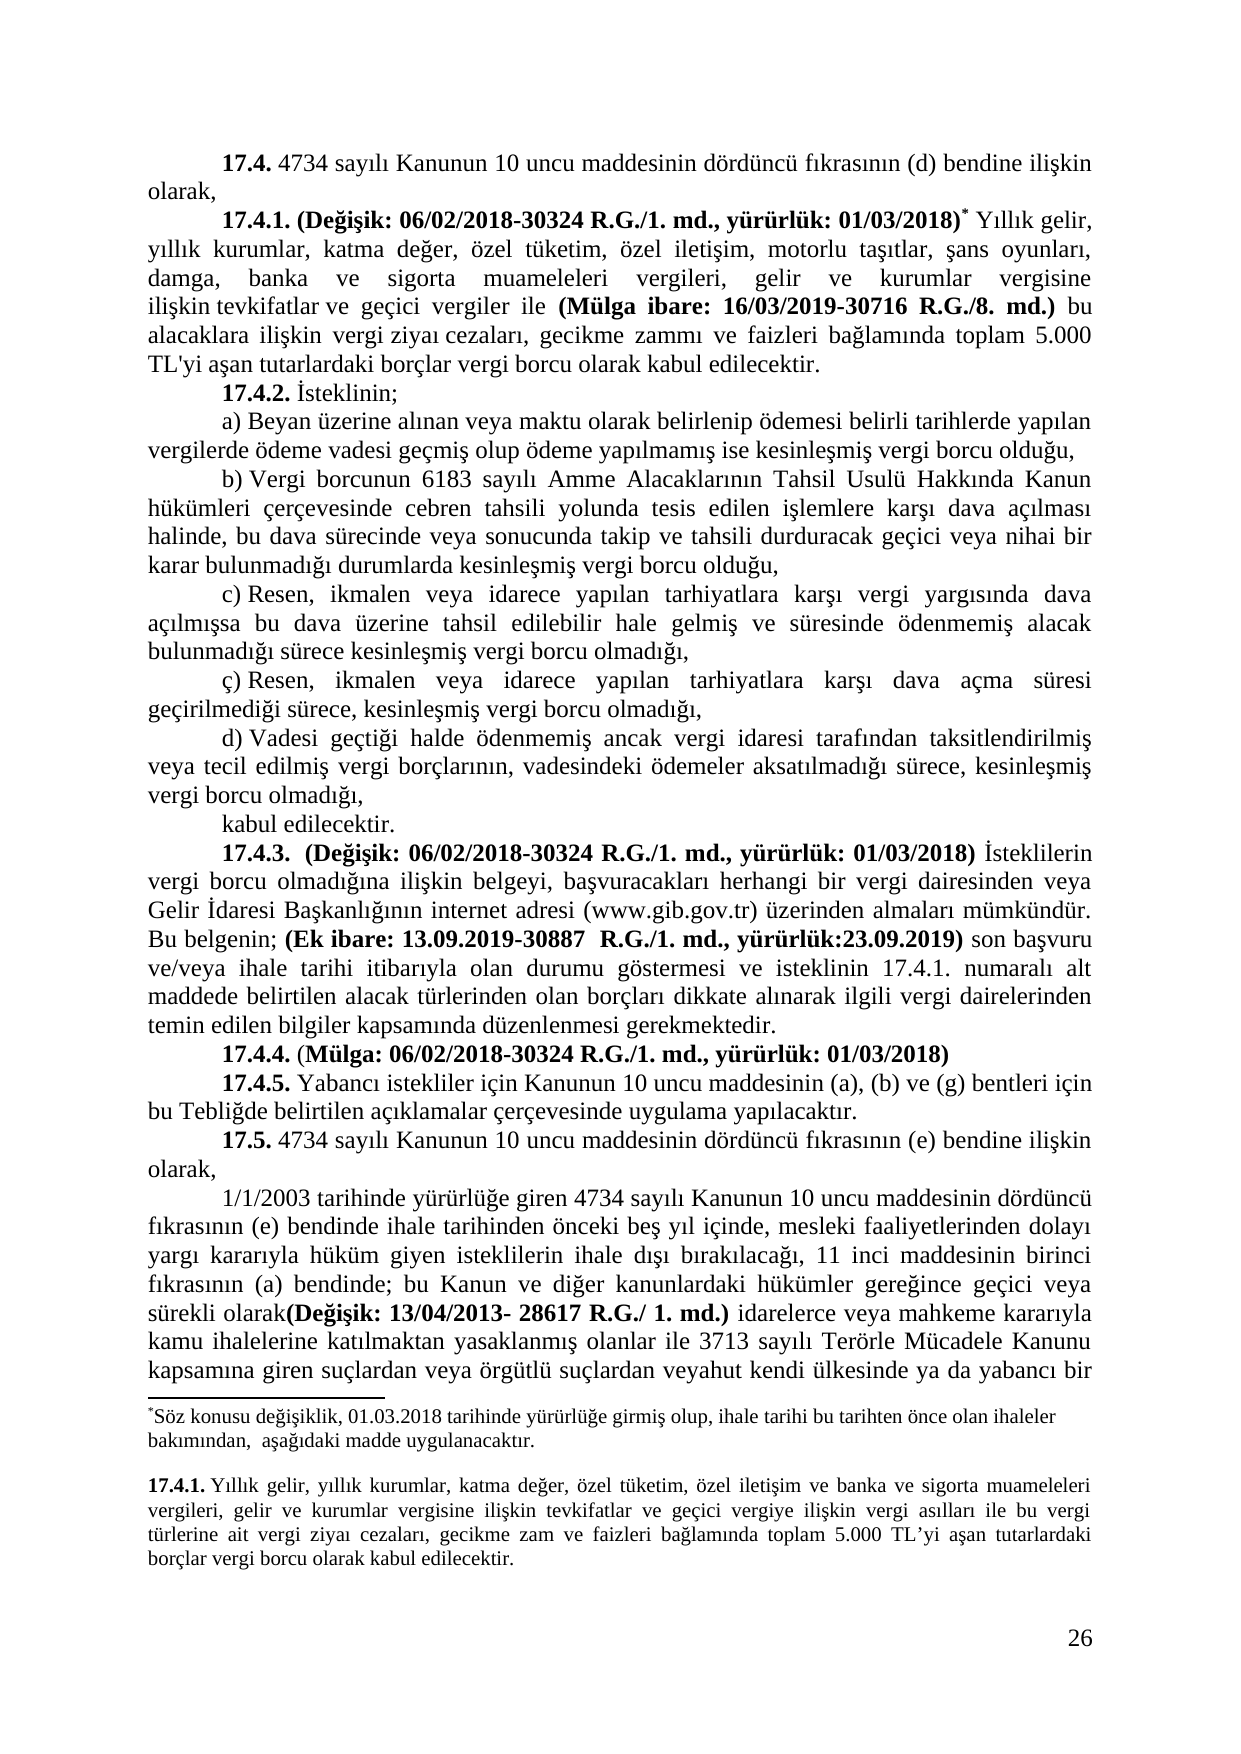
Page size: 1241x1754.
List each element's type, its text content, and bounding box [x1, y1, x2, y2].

text 17.4.4. (Mülga: 06/02/2018-30324 R.G./1. md., yürürlük: 01/03/2018) [148, 1039, 1092, 1068]
text 17.5. 4734 sayılı Kanunun 10 uncu maddesinin dördüncü fıkrasının (e) bendine ilişkin olarak, [148, 1125, 1092, 1183]
text 17.4.2. İsteklinin; [148, 378, 1092, 406]
text b) Vergi borcunun 6183 sayılı Amme Alacaklarının Tahsil Usulü Hakkında Kanun hükümleri çerçevesinde cebren tahsili yolunda tesis edilen işlemlere karşı dava açılması halinde, bu dava sürecinde veya sonucunda takip ve tahsili durduracak geçici veya nihai bir karar bulunmadığı durumlarda kesinleşmiş vergi borcu olduğu, [148, 464, 1092, 579]
text 17.4.1. (Değişik: 06/02/2018-30324 R.G./1. md., yürürlük: 01/03/2018) Yıllık gelir, yıllık kurumlar, katma değer, özel tüketim, özel iletişim, motorlu taşıtlar, şans oyunları, damga, banka ve sigorta muameleleri vergileri, gelir ve kurumlar vergisine ilişkin tevkifatlar ve geçici vergiler ile (Mülga ibare: 16/03/2019-30716 R.G./8. md.) bu alacaklara ilişkin vergi ziyaı cezaları, gecikme zammı ve faizleri bağlamında toplam 5.000 TL'yi aşan tutarlardaki borçlar vergi borcu olarak kabul edilecektir. [148, 205, 1092, 378]
text 17.4. 4734 sayılı Kanunun 10 uncu maddesinin dördüncü fıkrasının (d) bendine ilişkin olarak, [148, 148, 1092, 205]
text ç) Resen, ikmalen veya idarece yapılan tarhiyatlara karşı dava açma süresi geçirilmediği sürece, kesinleşmiş vergi borcu olmadığı, [148, 665, 1092, 723]
text a) Beyan üzerine alınan veya maktu olarak belirlenip ödemesi belirli tarihlerde yapılan vergilerde ödeme vadesi geçmiş olup ödeme yapılmamış ise kesinleşmiş vergi borcu olduğu, [148, 406, 1092, 464]
text 17.4.5. Yabancı istekliler için Kanunun 10 uncu maddesinin (a), (b) ve (g) bentleri için bu Tebliğde belirtilen açıklamalar çerçevesinde uygulama yapılacaktır. [148, 1068, 1092, 1125]
text 17.4.3. (Değişik: 06/02/2018-30324 R.G./1. md., yürürlük: 01/03/2018) İsteklilerin vergi borcu olmadığına ilişkin belgeyi, başvuracakları herhangi bir vergi dairesinden veya Gelir İdaresi Başkanlığının internet adresi (www.gib.gov.tr) üzerinden almaları mümkündür. Bu belgenin; (Ek ibare: 13.09.2019-30887 R.G./1. md., yürürlük:23.09.2019) son başvuru ve/veya ihale tarihi itibarıyla olan durumu göstermesi ve isteklinin 17.4.1. numaralı alt maddede belirtilen alacak türlerinden olan borçları dikkate alınarak ilgili vergi dairelerinden temin edilen bilgiler kapsamında düzenlenmesi gerekmektedir. [148, 838, 1092, 1039]
text d) Vadesi geçtiği halde ödenmemiş ancak vergi idaresi tarafından taksitlendirilmiş veya tecil edilmiş vergi borçlarının, vadesindeki ödemeler aksatılmadığı sürece, kesinleşmiş vergi borcu olmadığı, [148, 723, 1092, 809]
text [148, 1183, 1092, 1384]
text c) Resen, ikmalen veya idarece yapılan tarhiyatlara karşı vergi yargısında dava açılmışsa bu dava üzerine tahsil edilebilir hale gelmiş ve süresinde ödenmemiş alacak bulunmadığı sürece kesinleşmiş vergi borcu olmadığı, [148, 579, 1092, 665]
text kabul edilecektir. [148, 809, 1092, 838]
